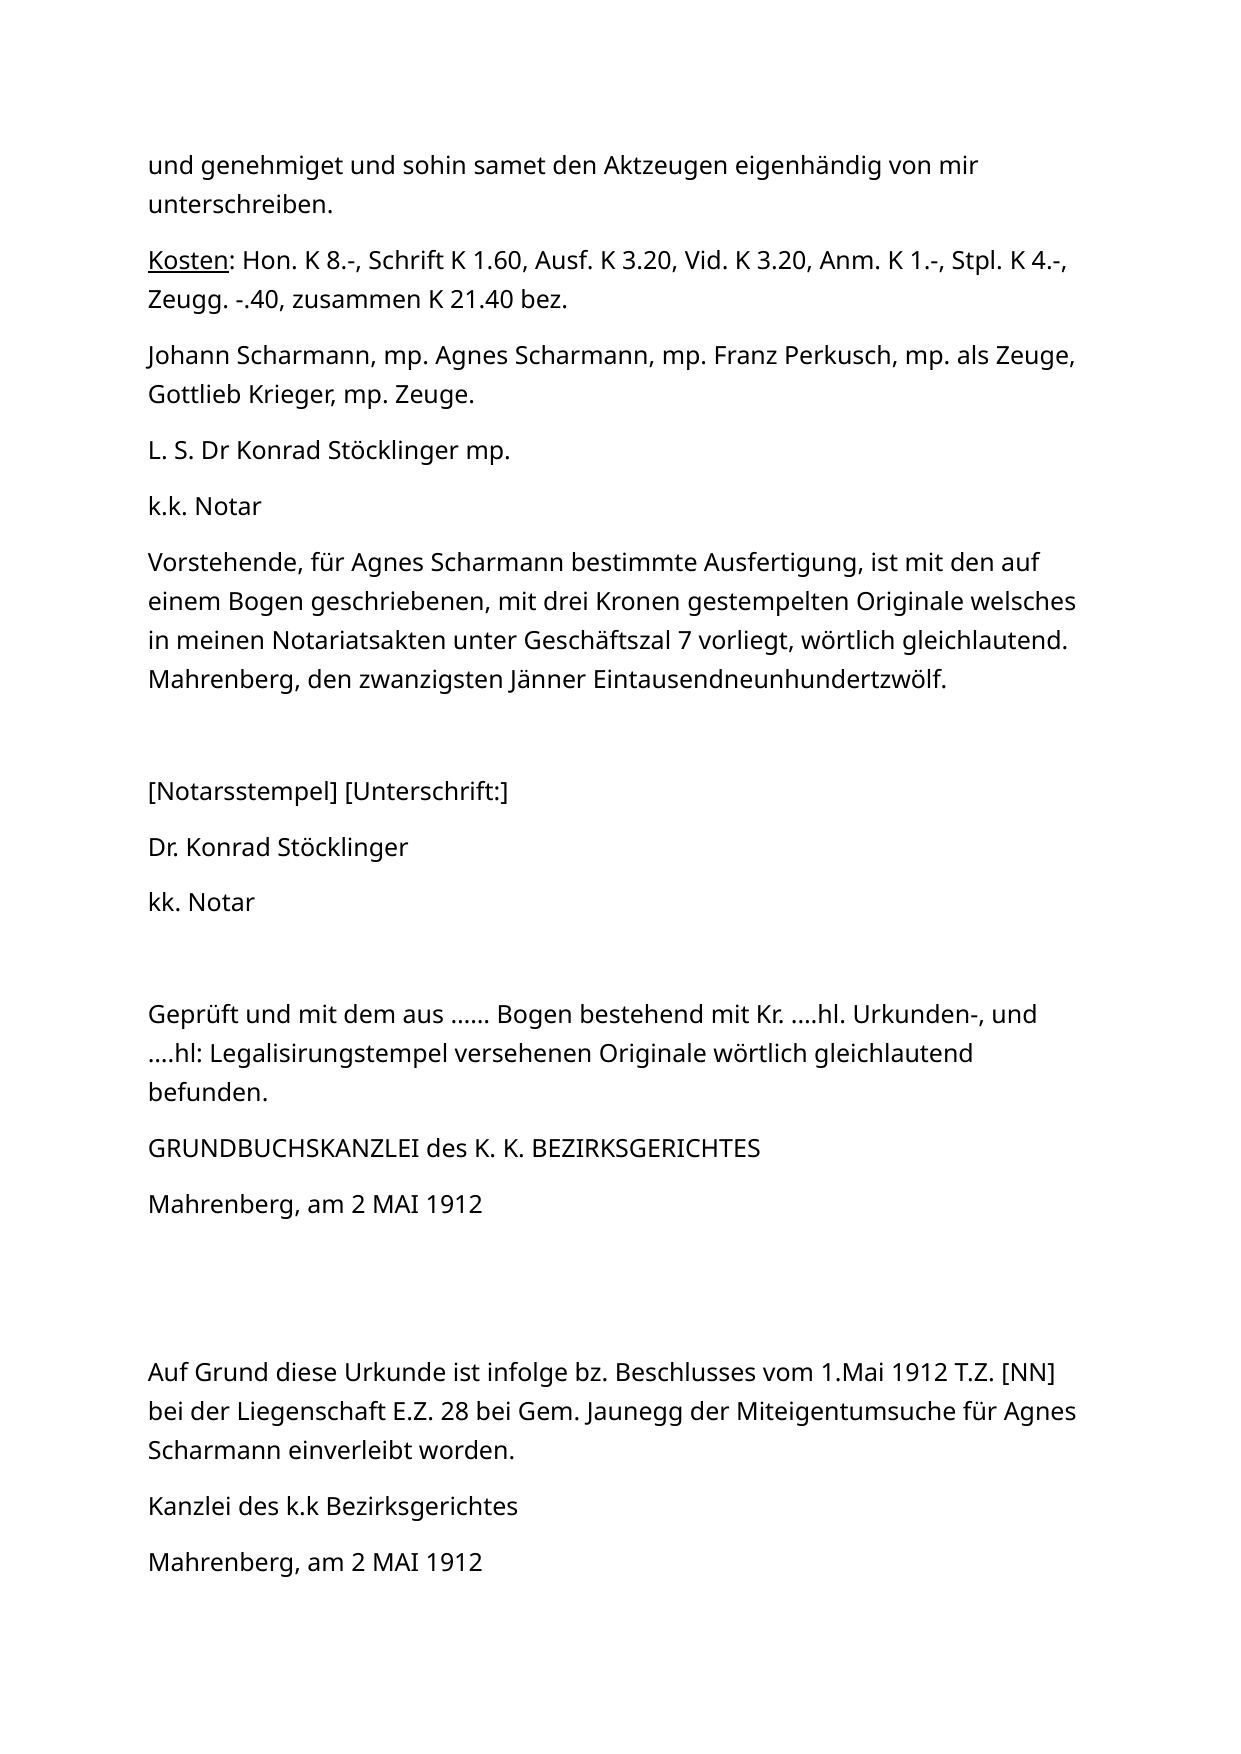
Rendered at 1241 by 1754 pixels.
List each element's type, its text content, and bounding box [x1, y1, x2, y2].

text Kosten: Hon. K 8.-, Schrift K 1.60, Ausf. K 3.20, Vid. K 3.20, Anm. K 1.-, Stpl. K 4.-, Zeugg. -.40, zusammen K 21.40 bez. [148, 243, 1093, 316]
text Geprüft und mit dem aus …… Bogen bestehend mit Kr. .…hl. Urkunden-, und ….hl: Legalisirungstempel versehenen Originale wörtlich gleichlautend befunden. [148, 997, 1093, 1109]
text GRUNDBUCHSKANZLEI des K. K. BEZIRKSGERICHTES [148, 1131, 1093, 1165]
text Johann Scharmann, mp. Agnes Scharmann, mp. Franz Perkusch, mp. als Zeuge, Gottlieb Krieger, mp. Zeuge. [148, 338, 1093, 411]
text [Notarsstempel] [Unterschrift:] [148, 773, 1093, 807]
text Kanzlei des k.k Bezirksgerichtes [148, 1488, 1093, 1522]
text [148, 148, 1093, 221]
text Dr. Konrad Stöcklinger [148, 829, 1093, 863]
text kk. Notar [148, 885, 1093, 919]
text k.k. Notar [148, 488, 1093, 522]
text Vorstehende, für Agnes Scharmann bestimmte Ausfertigung, ist mit den auf einem Bogen geschriebenen, mit drei Kronen gestempelten Originale welsches in meinen Notariatsakten unter Geschäftszal 7 vorliegt, wörtlich gleichlautend. Mahrenberg, den zwanzigsten Jänner Eintausendneunhundertzwölf. [148, 544, 1093, 696]
text Auf Grund diese Urkunde ist infolge bz. Beschlusses vom 1.Mai 1912 T.Z. [NN] bei der Liegenschaft E.Z. 28 bei Gem. Jaunegg der Miteigentumsuche für Agnes Scharmann einverleibt worden. [148, 1354, 1093, 1467]
text Mahrenberg, am 2 MAI 1912 [148, 1544, 1093, 1578]
text Mahrenberg, am 2 MAI 1912 [148, 1187, 1093, 1221]
text L. S. Dr Konrad Stöcklinger mp. [148, 433, 1093, 467]
